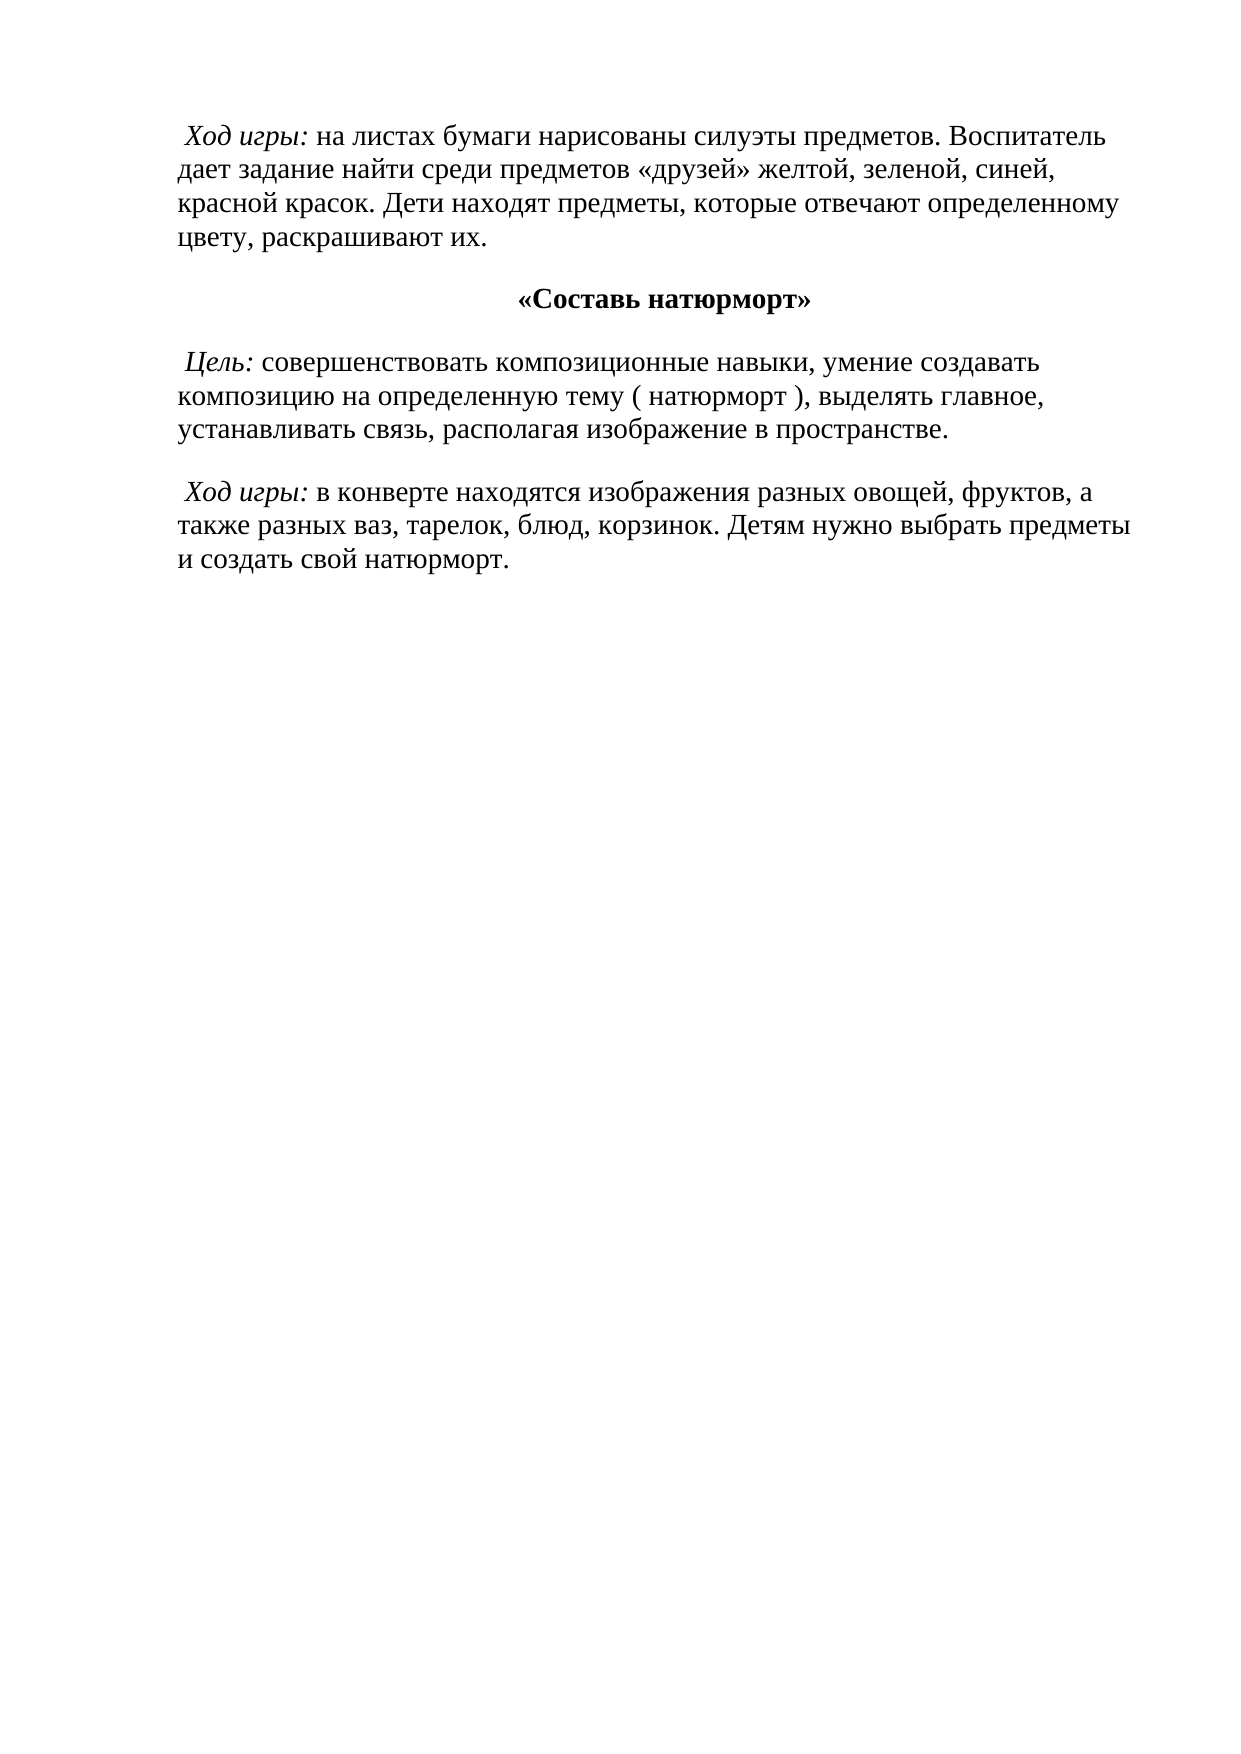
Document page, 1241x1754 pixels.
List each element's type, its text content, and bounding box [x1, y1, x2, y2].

text «Составь натюрморт» [177, 281, 1152, 315]
text Ход игры: в конверте находятся изображения разных овощей, фруктов, а также разных ваз, тарелок, блюд, корзинок. Детям нужно выбрать предметы и создать свой натюрморт. [177, 474, 1152, 574]
text Цель: совершенствовать композиционные навыки, умение создавать композицию на определенную тему ( натюрморт ), выделять главное, устанавливать связь, располагая изображение в пространстве. [177, 344, 1152, 445]
text Ход игры: на листах бумаги нарисованы силуэты предметов. Воспитатель дает задание найти среди предметов «друзей» желтой, зеленой, синей, красной красок. Дети находят предметы, которые отвечают определенному цвету, раскрашивают их. [177, 118, 1152, 252]
